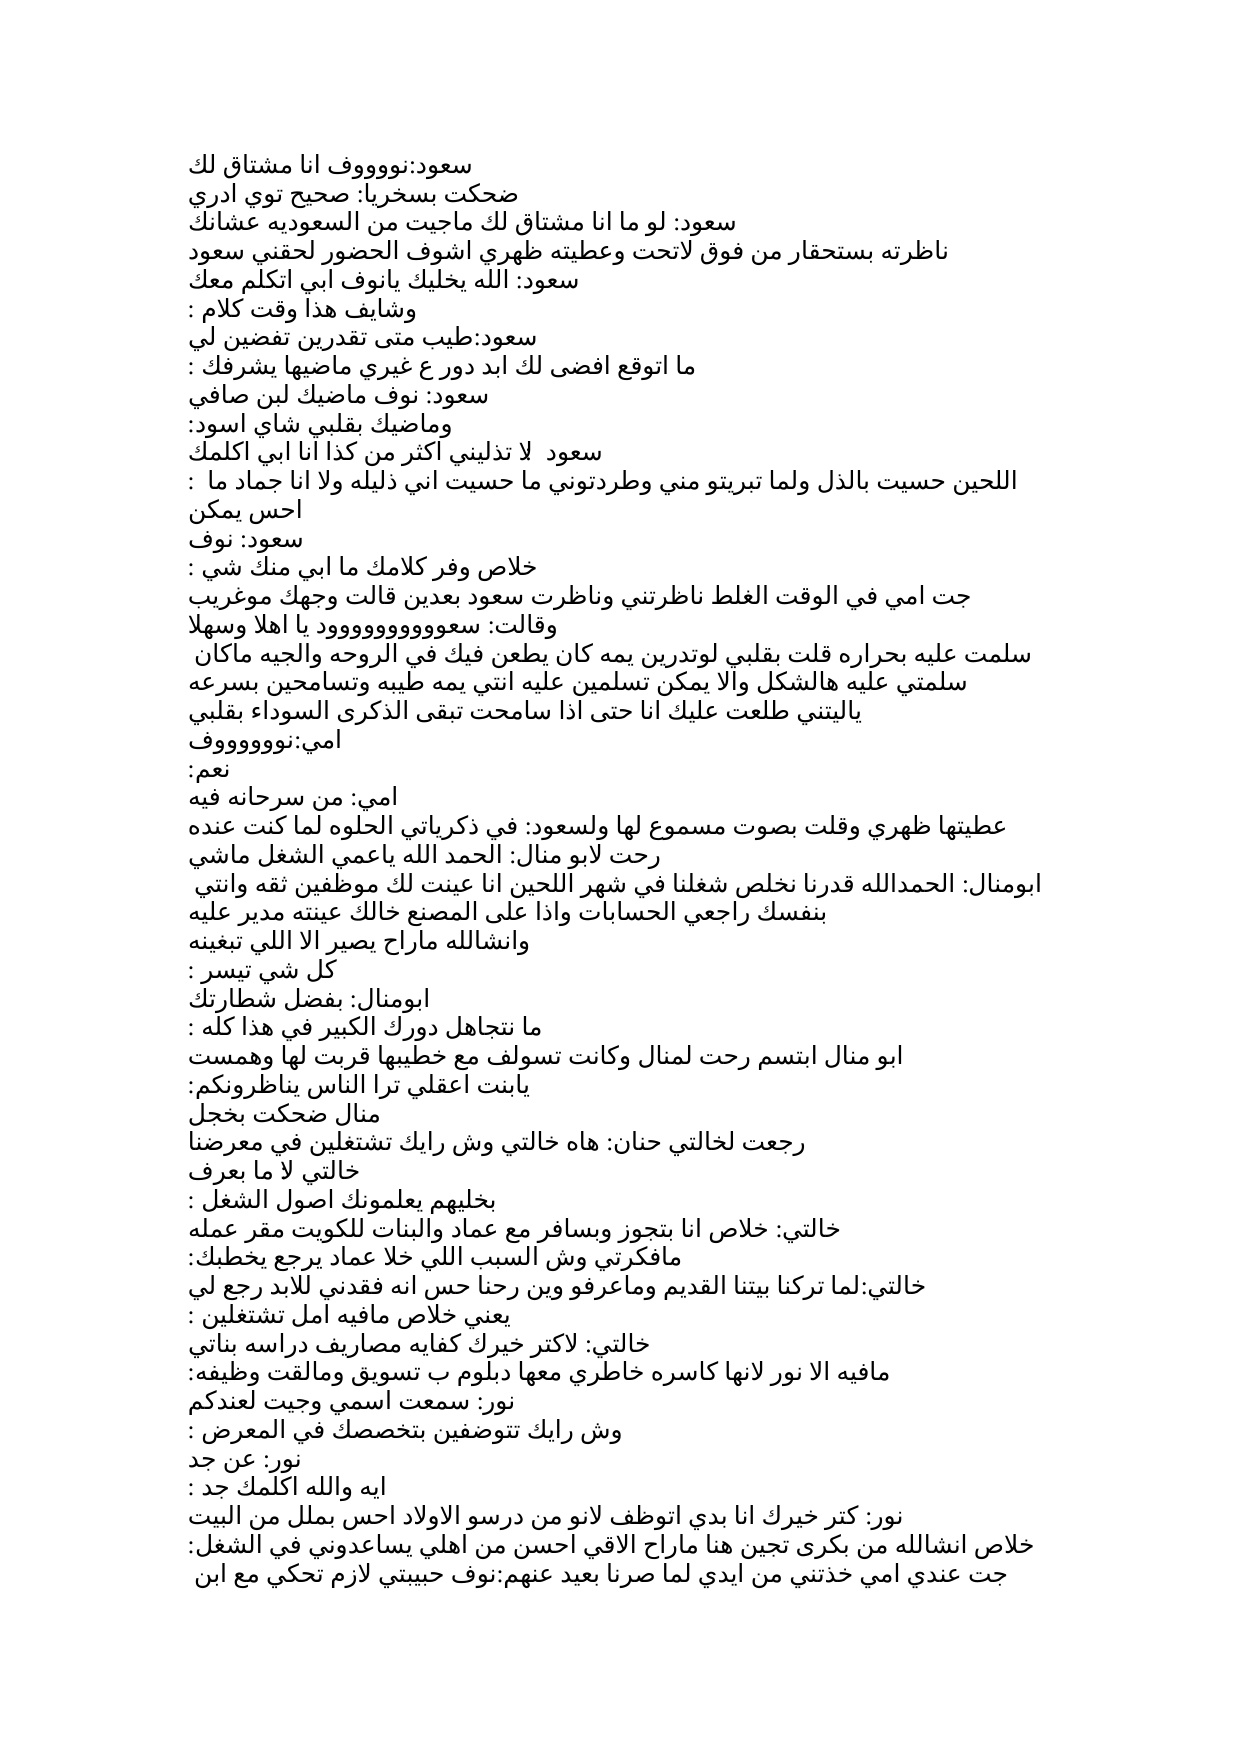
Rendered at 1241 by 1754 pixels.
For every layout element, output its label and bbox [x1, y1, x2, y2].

text [187, 150, 1053, 1587]
